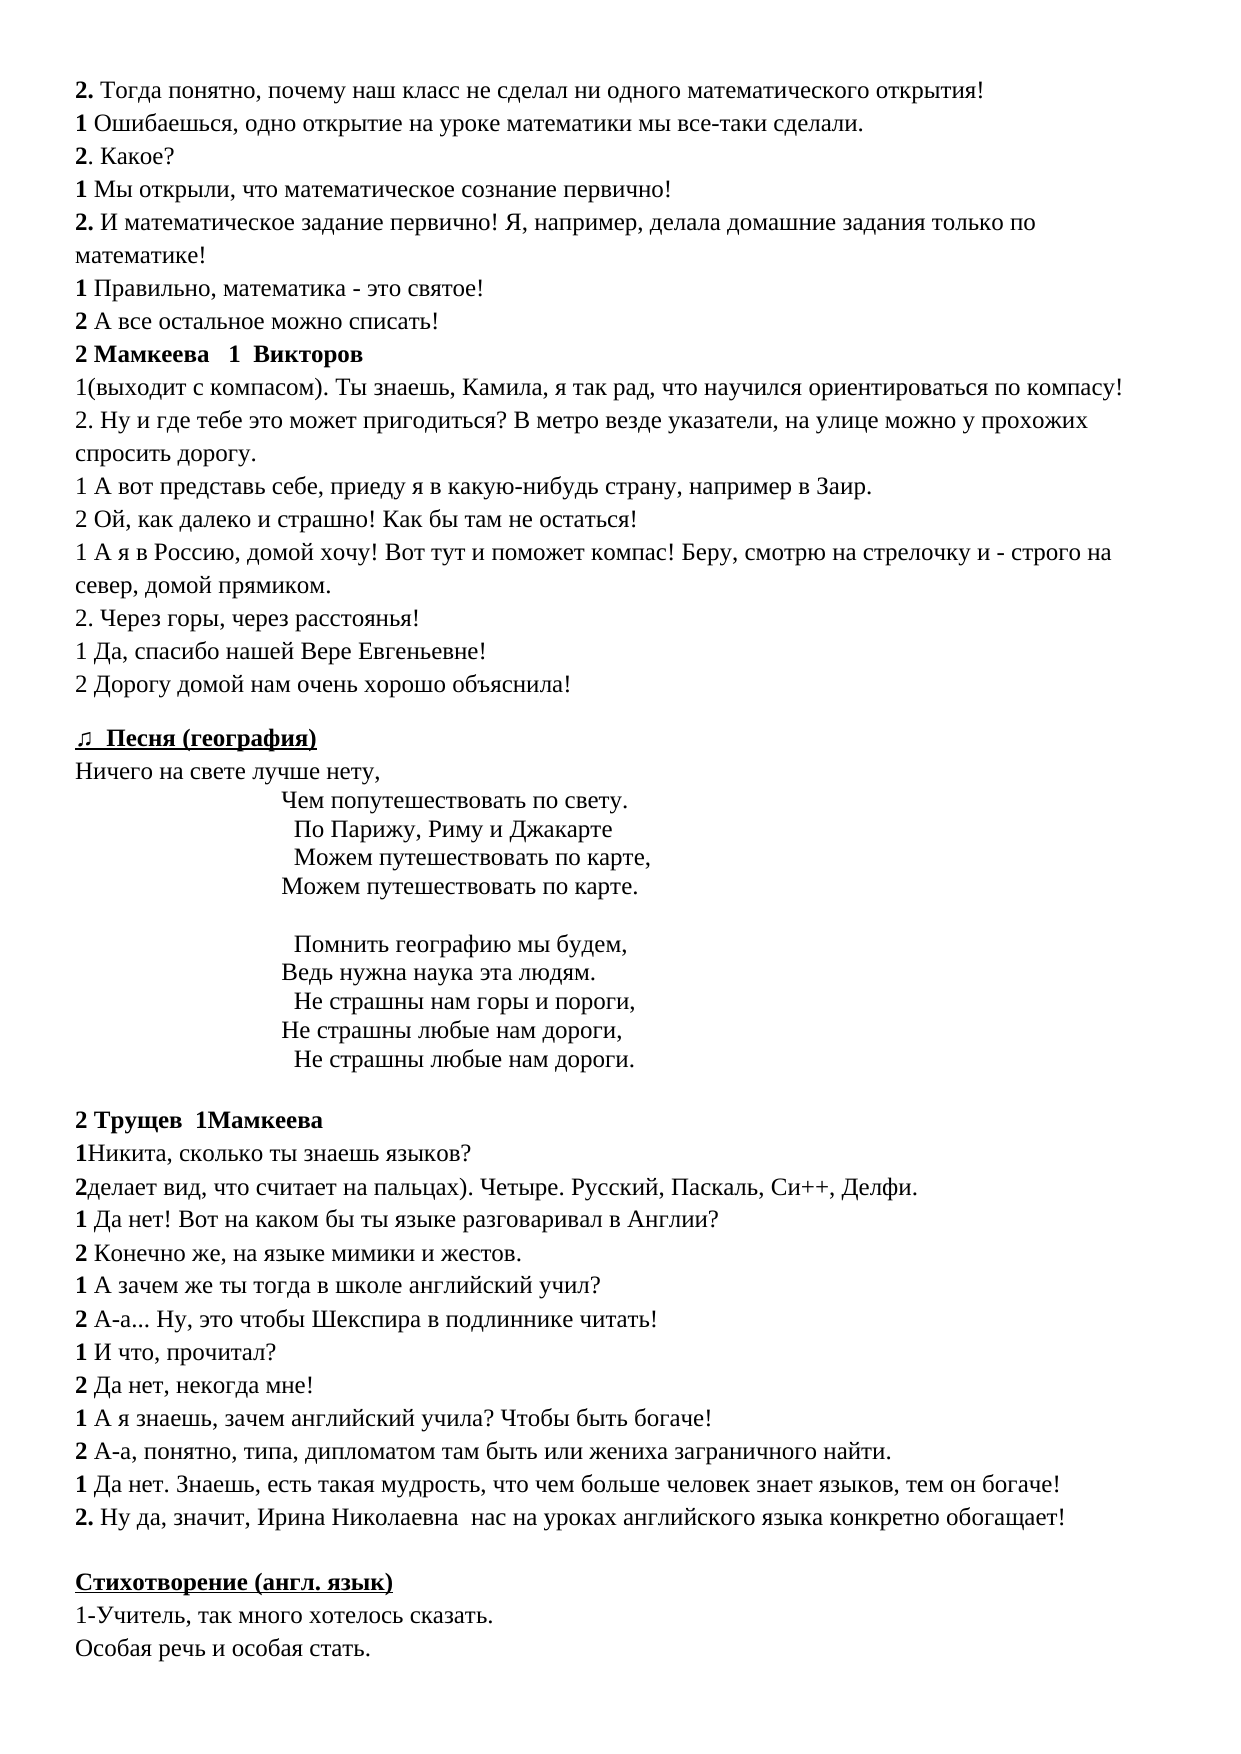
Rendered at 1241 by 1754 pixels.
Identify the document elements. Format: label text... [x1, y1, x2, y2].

text Стихотворение (англ. язык) [75, 1567, 1165, 1596]
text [75, 1600, 1165, 1662]
text 2 Мамкеева 1 Викторов [75, 339, 1165, 368]
text 2 Трущев 1Мамкеева [75, 1106, 1165, 1134]
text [75, 75, 1165, 335]
text Помнить географию мы будем, Ведь нужна наука эта людям. Не страшны нам горы и пороги, Не страшны любые нам дороги, Не страшны любые нам дороги. [75, 900, 1165, 1072]
text ♫ Песня (география) [75, 723, 1165, 752]
text Ничего на свете лучше нету, Чем попутешествовать по свету. По Парижу, Риму и Джакарте Можем путешествовать по карте, Можем путешествовать по карте. [75, 756, 1165, 900]
text 1(выходит с компасом). Ты знаешь, Камила, я так рад, что научился ориентироваться по компасу! 2. Ну и где тебе это может пригодиться? В метро везде указатели, на улице можно у прохожих спросить дорогу. 1 А вот представь себе, приеду я в какую-нибудь страну, например в Заир. 2 Ой, как далеко и страшно! Как бы там не остаться! 1 А я в Россию, домой хочу! Вот тут и поможет компас! Беру, смотрю на стрелочку и - строго на север, домой прямиком. 2. Через горы, через расстоянья! 1 Да, спасибо нашей Вере Евгеньевне! 2 Дорогу домой нам очень хорошо объяснила! [75, 372, 1165, 698]
text 1Никита, сколько ты знаешь языков? 2делает вид, что считает на пальцах). Четыре. Русский, Паскаль, Си++, Делфи. 1 Да нет! Вот на каком бы ты языке разговаривал в Англии? 2 Конечно же, на языке мимики и жестов. 1 А зачем же ты тогда в школе английский учил? 2 А-а... Ну, это чтобы Шекспира в подлиннике читать! 1 И что, прочитал? 2 Да нет, некогда мне! 1 А я знаешь, зачем английский учила? Чтобы быть богаче! 2 А-а, понятно, типа, дипломатом там быть или жениха заграничного найти. 1 Да нет. Знаешь, есть такая мудрость, что чем больше человек знает языков, тем он богаче! 2. Ну да, значит, Ирина Николаевна нас на уроках английского языка конкретно обогащает! [75, 1138, 1165, 1563]
